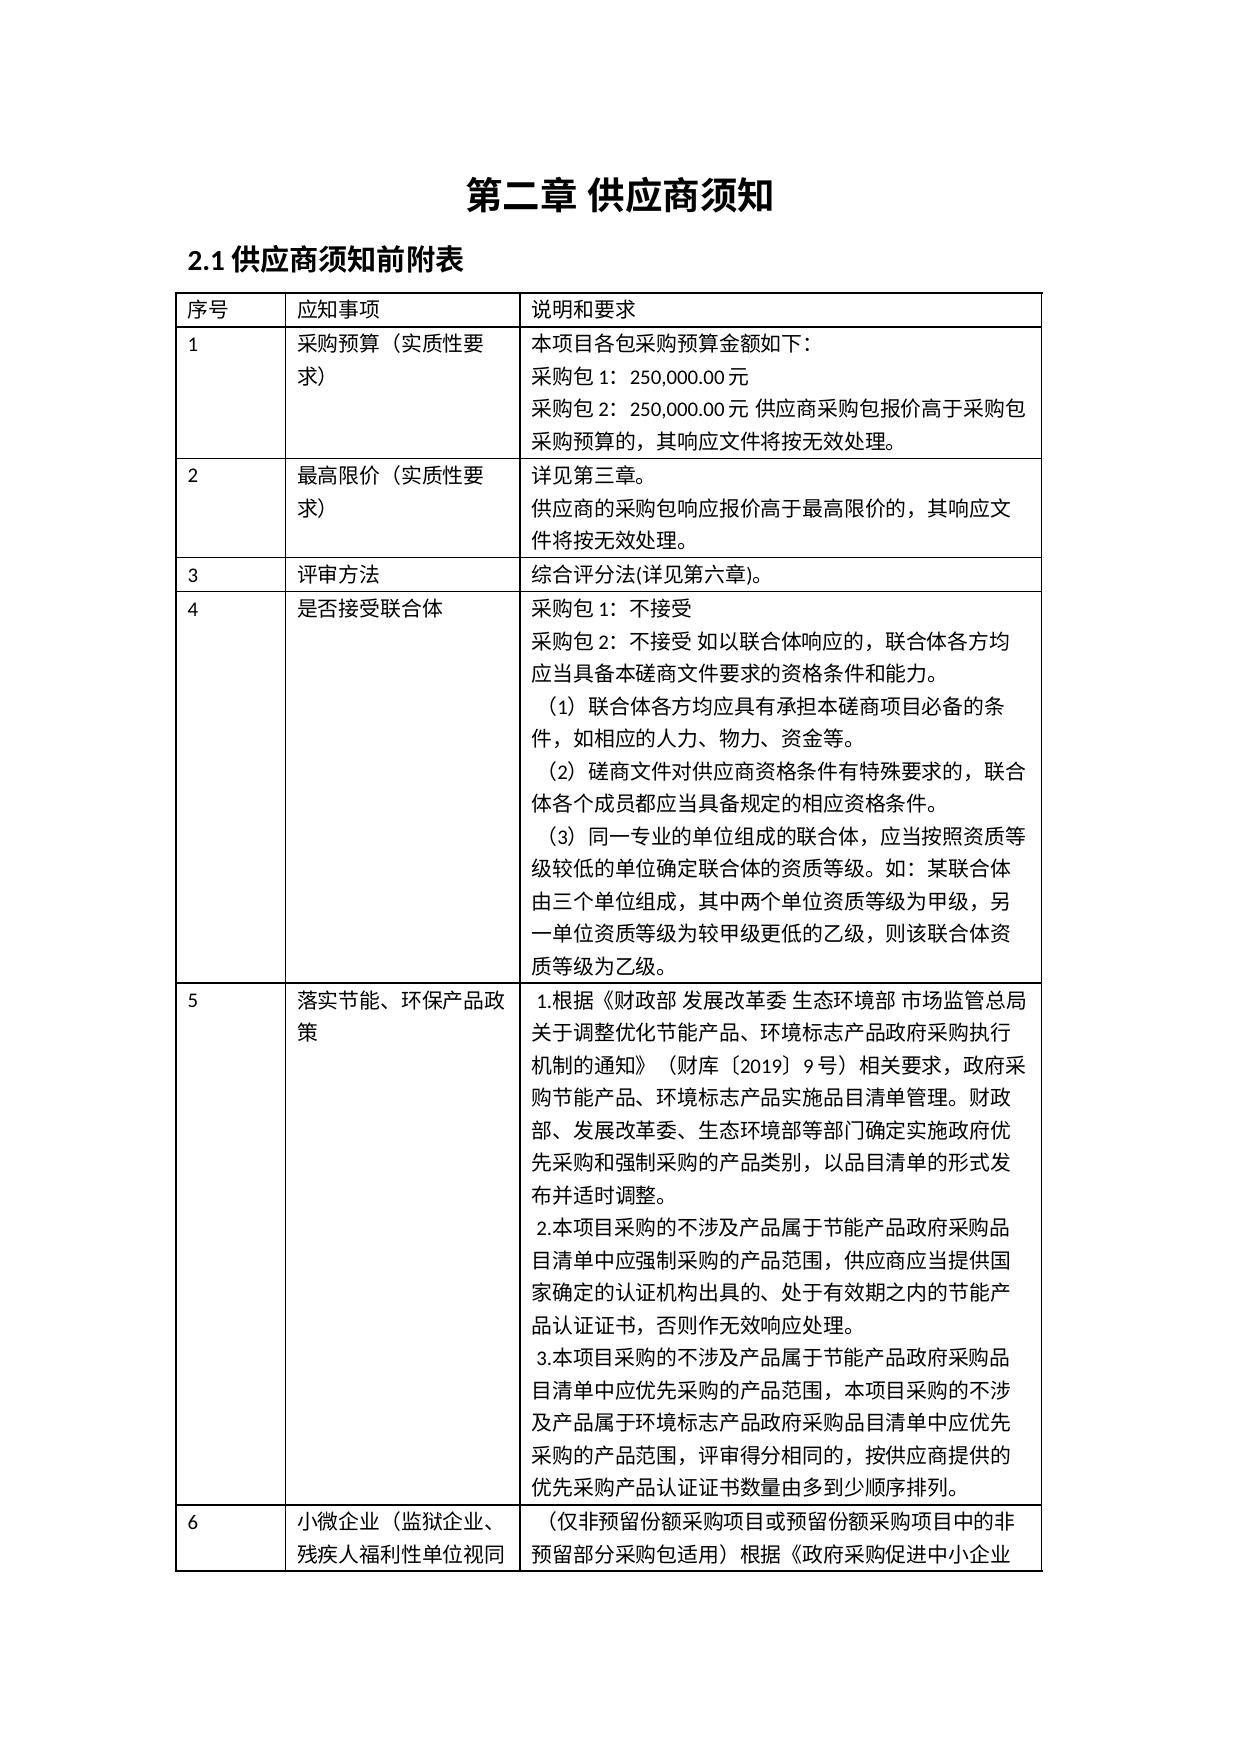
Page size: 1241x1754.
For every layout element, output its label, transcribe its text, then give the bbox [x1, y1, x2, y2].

text 2.1供应商须知前附表 [187, 227, 1053, 292]
table_cell 3 [177, 558, 285, 591]
table_cell 5 [177, 984, 285, 1504]
table_header 序号 [177, 294, 285, 326]
table_header 应知事项 [286, 294, 519, 326]
table_header 说明和要求 [521, 294, 1041, 326]
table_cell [286, 1506, 519, 1570]
table_cell 落实节能、环保产品政策 [286, 984, 519, 1504]
table_cell 1 [177, 328, 285, 458]
table_cell 4 [177, 592, 285, 982]
table_cell 综合评分法(详见第六章)。 [521, 558, 1041, 591]
table_cell 2 [177, 459, 285, 557]
table_cell 1.根据《财政部 发展改革委 生态环境部 市场监管总局关于调整优化节能产品、环境标志产品政府采购执行机制的通知》（财库〔2019〕9号）相关要求，政府采购节能产品、环境标志产品实施品目清单管理。财政部、发展改革委、生态环境部等部门确定实施政府优先采购和强制采购的产品类别，以品目清单的形式发布并适时调整。 2.本项目采购的不涉及产品属于节能产品政府采购品目清单中应强制采购的产品范围，供应商应当提供国家确定的认证机构出具的、处于有效期之内的节能产品认证证书，否则作无效响应处理。 3.本项目采购的不涉及产品属于节能产品政府采购品目清单中应优先采购的产品范围，本项目采购的不涉及产品属于环境标志产品政府采购品目清单中应优先采购的产品范围，评审得分相同的，按供应商提供的优先采购产品认证证书数量由多到少顺序排列。 [521, 984, 1041, 1504]
table_cell 本项目各包采购预算金额如下： 采购包1：250,000.00元 采购包2：250,000.00元 供应商采购包报价高于采购包采购预算的，其响应文件将按无效处理。 [521, 328, 1041, 458]
table_cell 采购预算（实质性要求） [286, 328, 519, 458]
text 第二章 供应商须知 [187, 162, 1053, 227]
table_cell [521, 1506, 1041, 1570]
table_cell 是否接受联合体 [286, 592, 519, 982]
table_cell 详见第三章。 供应商的采购包响应报价高于最高限价的，其响应文件将按无效处理。 [521, 459, 1041, 557]
table_cell 评审方法 [286, 558, 519, 591]
table_cell 最高限价（实质性要求） [286, 459, 519, 557]
table_cell 采购包1：不接受 采购包2：不接受 如以联合体响应的，联合体各方均应当具备本磋商文件要求的资格条件和能力。 （1）联合体各方均应具有承担本磋商项目必备的条件，如相应的人力、物力、资金等。 （2）磋商文件对供应商资格条件有特殊要求的，联合体各个成员都应当具备规定的相应资格条件。 （3）同一专业的单位组成的联合体，应当按照资质等级较低的单位确定联合体的资质等级。如：某联合体由三个单位组成，其中两个单位资质等级为甲级，另一单位资质等级为较甲级更低的乙级，则该联合体资质等级为乙级。 [521, 592, 1041, 982]
table_cell 6 [177, 1506, 285, 1570]
